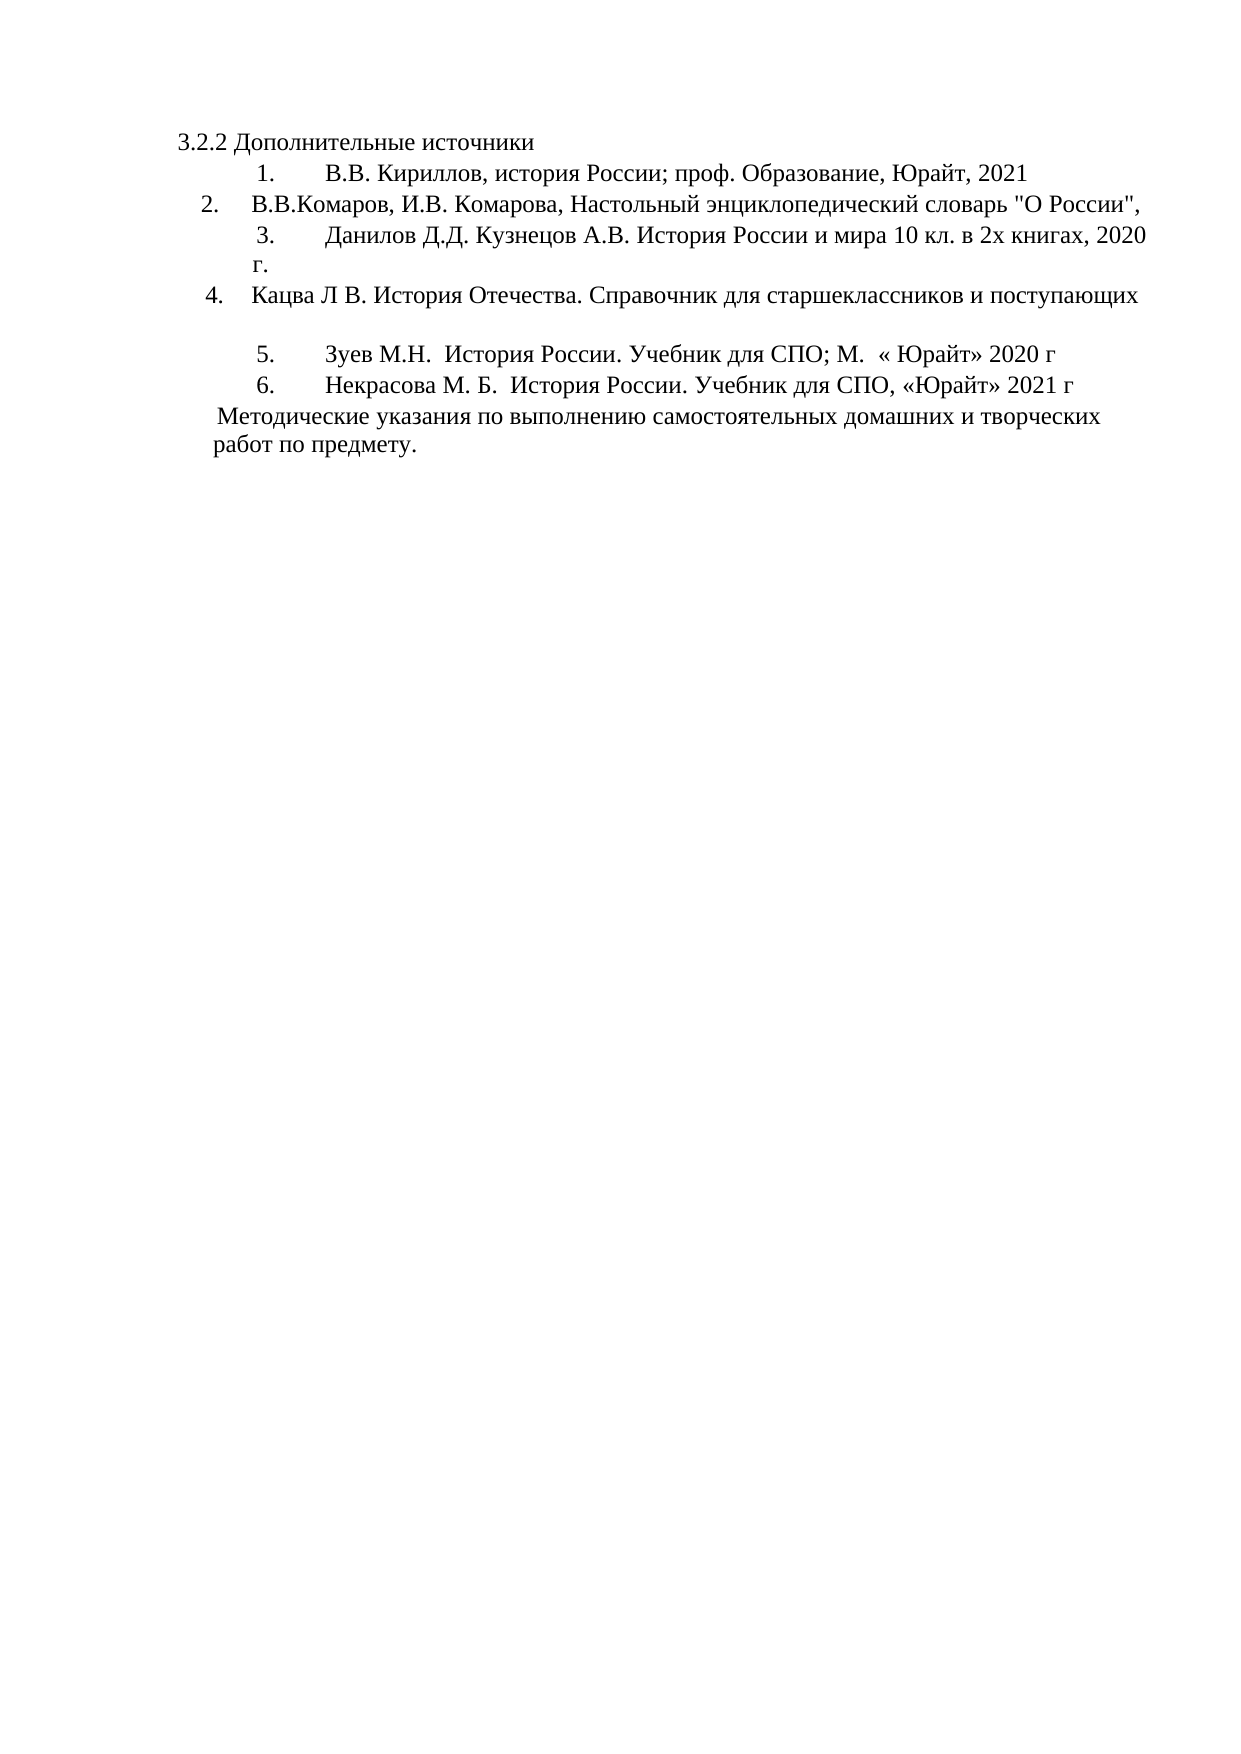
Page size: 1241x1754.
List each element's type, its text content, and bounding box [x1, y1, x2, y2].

subtitle 3.2.2 Дополнительные источники [177, 127, 581, 156]
list Кацва Л В. История Отечества. Справочник для старшеклассников и поступающих [201, 280, 1152, 309]
list Зуев М.Н. История России. Учебник для СПО; М. « Юрайт» 2020 г [252, 339, 1152, 368]
list В.В. Кириллов, история России; проф. Образование, Юрайт, 2021 [252, 158, 1152, 187]
text Методические указания по выполнению самостоятельных домашних и творческих работ по предмету. [213, 401, 1152, 458]
list Некрасова М. Б. История России. Учебник для СПО, «Юрайт» 2021 г [252, 370, 1152, 399]
list Данилов Д.Д. Кузнецов А.В. История России и мира 10 кл. в 2х книгах, 2020 г. [252, 221, 1152, 278]
list В.В.Комаров, И.В. Комарова, Настольный энциклопедический словарь "О России", [197, 189, 1152, 218]
